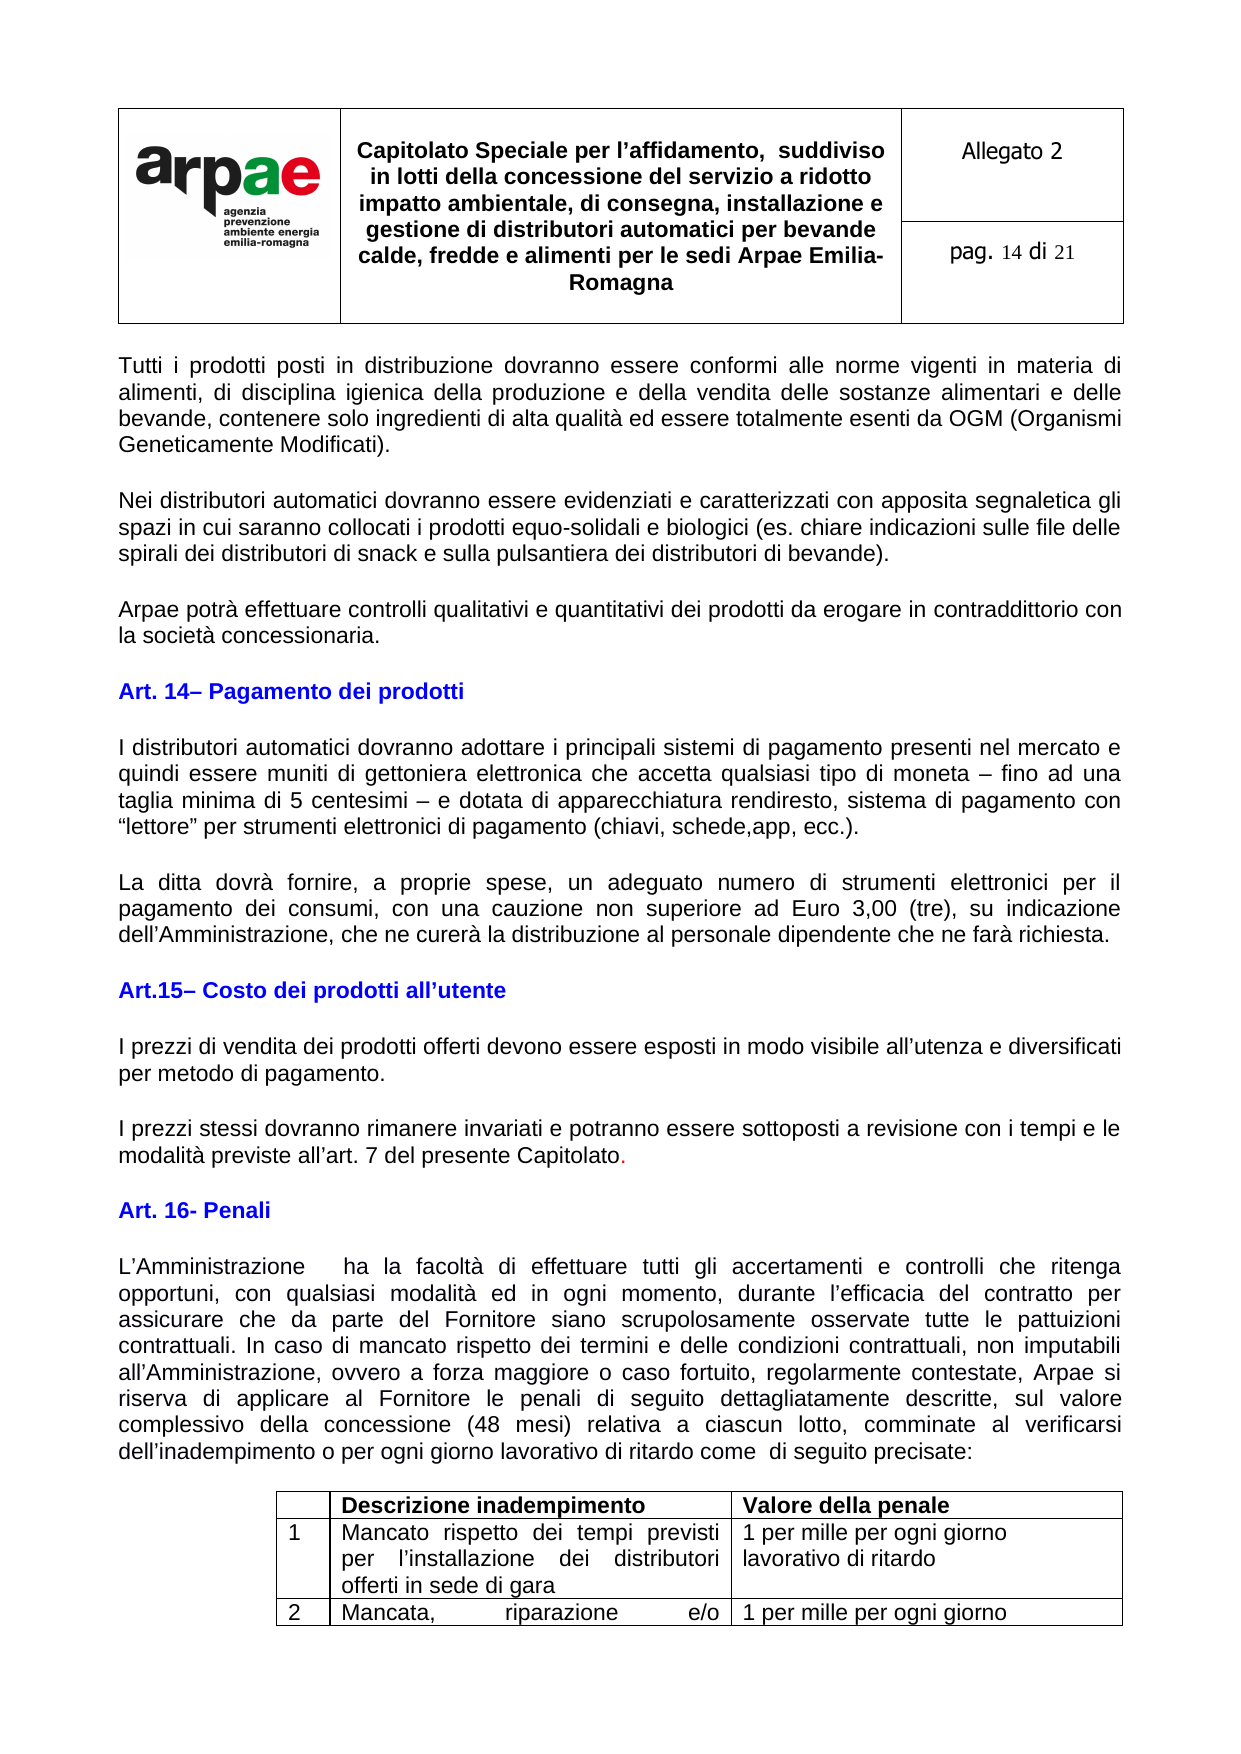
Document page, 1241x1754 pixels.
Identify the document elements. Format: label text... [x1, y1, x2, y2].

table_cell Mancato rispetto dei tempi previsti per l’installazione dei distributori offerti in sede di gara [331, 1519, 731, 1598]
subtitle Art. 14– Pagamento dei prodotti [118, 678, 1122, 704]
text Arpae potrà effettuare controlli qualitativi e quantitativi dei prodotti da erogare in contraddittorio con la società concessionaria. [118, 596, 1122, 648]
text L’Amministrazione ha la facoltà di effettuare tutti gli accertamenti e controlli che ritenga opportuni, con qualsiasi modalità ed in ogni momento, durante l’efficacia del contratto per assicurare che da parte del Fornitore siano scrupolosamente osservate tutte le pattuizioni contrattuali. In caso di mancato rispetto dei termini e delle condizioni contrattuali, non imputabili all’Amministrazione, ovvero a forza maggiore o caso fortuito, regolarmente contestate, Arpae si riserva di applicare al Fornitore le penali di seguito dettagliatamente descritte, sul valore complessivo della concessione (48 mesi) relativa a ciascun lotto, comminate al verificarsi dell’inadempimento o per ogni giorno lavorativo di ritardo come di seguito precisate: [118, 1253, 1122, 1464]
text Tutti i prodotti posti in distribuzione dovranno essere conformi alle norme vigenti in materia di alimenti, di disciplina igienica della produzione e della vendita delle sostanze alimentari e delle bevande, contenere solo ingredienti di alta qualità ed essere totalmente esenti da OGM (Organismi Geneticamente Modificati). [118, 352, 1122, 458]
text I prezzi di vendita dei prodotti offerti devono essere esposti in modo visibile all’utenza e diversificati per metodo di pagamento. [118, 1033, 1122, 1086]
table_header [277, 1492, 329, 1518]
subtitle Art.15– Costo dei prodotti all’utente [118, 977, 1122, 1004]
table_header Valore della penale [732, 1492, 1122, 1518]
text I distributori automatici dovranno adottare i principali sistemi di pagamento presenti nel mercato e quindi essere muniti di gettoniera elettronica che accetta qualsiasi tipo di moneta – fino ad una taglia minima di 5 centesimi – e dotata di apparecchiatura rendiresto, sistema di pagamento con “lettore” per strumenti elettronici di pagamento (chiavi, schede,app, ecc.). [118, 734, 1122, 839]
table_cell 1 per mille per ogni giorno lavorativo di ritardo [732, 1519, 1122, 1598]
table_cell 1 [277, 1519, 329, 1598]
table_cell 2 [277, 1599, 329, 1625]
table_header Descrizione inadempimento [331, 1492, 731, 1518]
table_cell 1 per mille per ogni giorno lavorativo di ritardo [732, 1599, 1122, 1625]
subtitle Art. 16- Penali [118, 1197, 1122, 1224]
text I prezzi stessi dovranno rimanere invariati e potranno essere sottoposti a revisione con i tempi e le modalità previste all’art. 7 del presente Capitolato. [118, 1115, 1122, 1168]
picture [124, 134, 332, 261]
text Nei distributori automatici dovranno essere evidenziati e caratterizzati con apposita segnaletica gli spazi in cui saranno collocati i prodotti equo-solidali e biologici (es. chiare indicazioni sulle file delle spirali dei distributori di snack e sulla pulsantiera dei distributori di bevande). [118, 487, 1122, 566]
text La ditta dovrà fornire, a proprie spese, un adeguato numero di strumenti elettronici per il pagamento dei consumi, con una cauzione non superiore ad Euro 3,00 (tre), su indicazione dell’Amministrazione, che ne curerà la distribuzione al personale dipendente che ne farà richiesta. [118, 869, 1122, 948]
table_cell Mancata, riparazione e/o sostituzione delle parti o delle apparecchiature danneggiate o malfunzionanti [331, 1599, 731, 1625]
